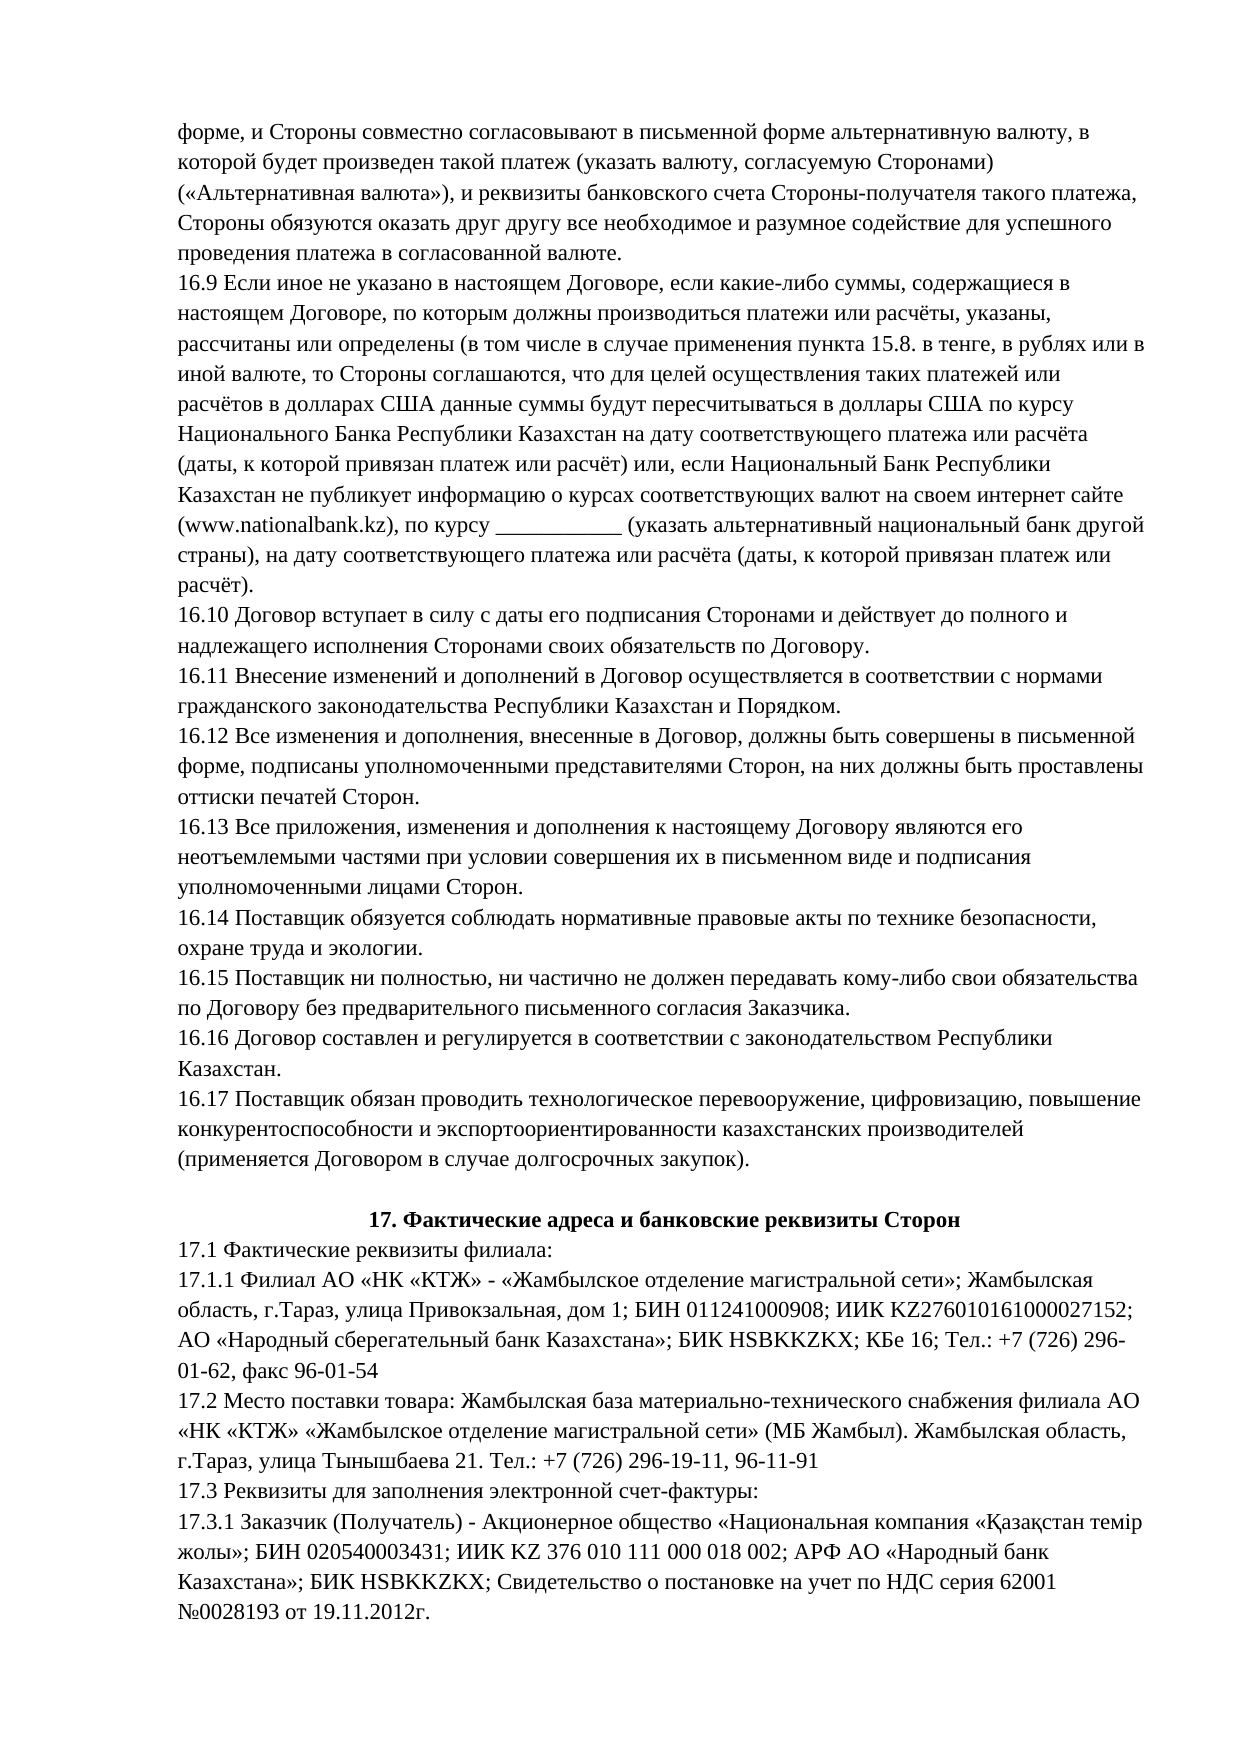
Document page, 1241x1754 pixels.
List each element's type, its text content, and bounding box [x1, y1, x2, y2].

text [177, 118, 1152, 265]
text 16.14 Поставщик обязуется соблюдать нормативные правовые акты по технике безопасности, охране труда и экологии. [177, 903, 1152, 960]
text 17.3.1 Заказчик (Получатель) - Акционерное общество «Национальная компания «Қазақстан темір жолы»; БИН 020540003431; ИИК KZ 376 010 111 000 018 002; АРФ АО «Народный банк Казахстана»; БИК HSBKKZKX; Свидетельство о постановке на учет по НДС серия 62001 №0028193 от 19.11.2012г. [177, 1508, 1152, 1625]
text 16.13 Все приложения, изменения и дополнения к настоящему Договору являются его неотъемлемыми частями при условии совершения их в письменном виде и подписания уполномоченными лицами Сторон. [177, 813, 1152, 900]
text 17. Фактические адреса и банковские реквизиты Сторон [177, 1206, 1152, 1232]
text 16.10 Договор вступает в силу с даты его подписания Сторонами и действует до полного и надлежащего исполнения Сторонами своих обязательств по Договору. [177, 601, 1152, 658]
text 16.15 Поставщик ни полностью, ни частично не должен передавать кому-либо свои обязательства по Договору без предварительного письменного согласия Заказчика. [177, 964, 1152, 1021]
text 16.11 Внесение изменений и дополнений в Договор осуществляется в соответствии с нормами гражданского законодательства Республики Казахстан и Порядком. [177, 662, 1152, 718]
text 17.2 Место поставки товара: Жамбылская база материально-технического снабжения филиала АО «НК «КТЖ» «Жамбылское отделение магистральной сети» (МБ Жамбыл). Жамбылская область, г.Тараз, улица Тынышбаева 21. Тел.: +7 (726) 296-19-11, 96-11-91 [177, 1387, 1152, 1474]
text 17.1.1 Филиал АО «НК «КТЖ» - «Жамбылское отделение магистральной сети»; Жамбылская область, г.Тараз, улица Привокзальная, дом 1; БИН 011241000908; ИИК KZ276010161000027152; АО «Народный сберегательный банк Казахстана»; БИК HSBKKZKX; КБе 16; Тел.: +7 (726) 296-01-62, факс 96-01-54 [177, 1266, 1152, 1383]
text 17.1 Фактические реквизиты филиала: [177, 1236, 1152, 1262]
text 16.12 Все изменения и дополнения, внесенные в Договор, должны быть совершены в письменной форме, подписаны уполномоченными представителями Сторон, на них должны быть проставлены оттиски печатей Сторон. [177, 722, 1152, 809]
text 16.17 Поставщик обязан проводить технологическое перевооружение, цифровизацию, повышение конкурентоспособности и экспортоориентированности казахстанских производителей (применяется Договором в случае долгосрочных закупок). [177, 1085, 1152, 1172]
text 17.3 Реквизиты для заполнения электронной счет-фактуры: [177, 1477, 1152, 1504]
text 16.16 Договор составлен и регулируется в соответствии с законодательством Республики Казахстан. [177, 1024, 1152, 1081]
text 16.9 Если иное не указано в настоящем Договоре, если какие-либо суммы, содержащиеся в настоящем Договоре, по которым должны производиться платежи или расчёты, указаны, рассчитаны или определены (в том числе в случае применения пункта 15.8. в тенге, в рублях или в иной валюте, то Стороны соглашаются, что для целей осуществления таких платежей или расчётов в долларах США данные суммы будут пересчитываться в доллары США по курсу Национального Банка Республики Казахстан на дату соответствующего платежа или расчёта (даты, к которой привязан платеж или расчёт) или, если Национальный Банк Республики Казахстан не публикует информацию о курсах соответствующих валют на своем интернет сайте (www.nationalbank.kz), по курсу ___________ (указать альтернативный национальный банк другой страны), на дату соответствующего платежа или расчёта (даты, к которой привязан платеж или расчёт). [177, 269, 1152, 598]
